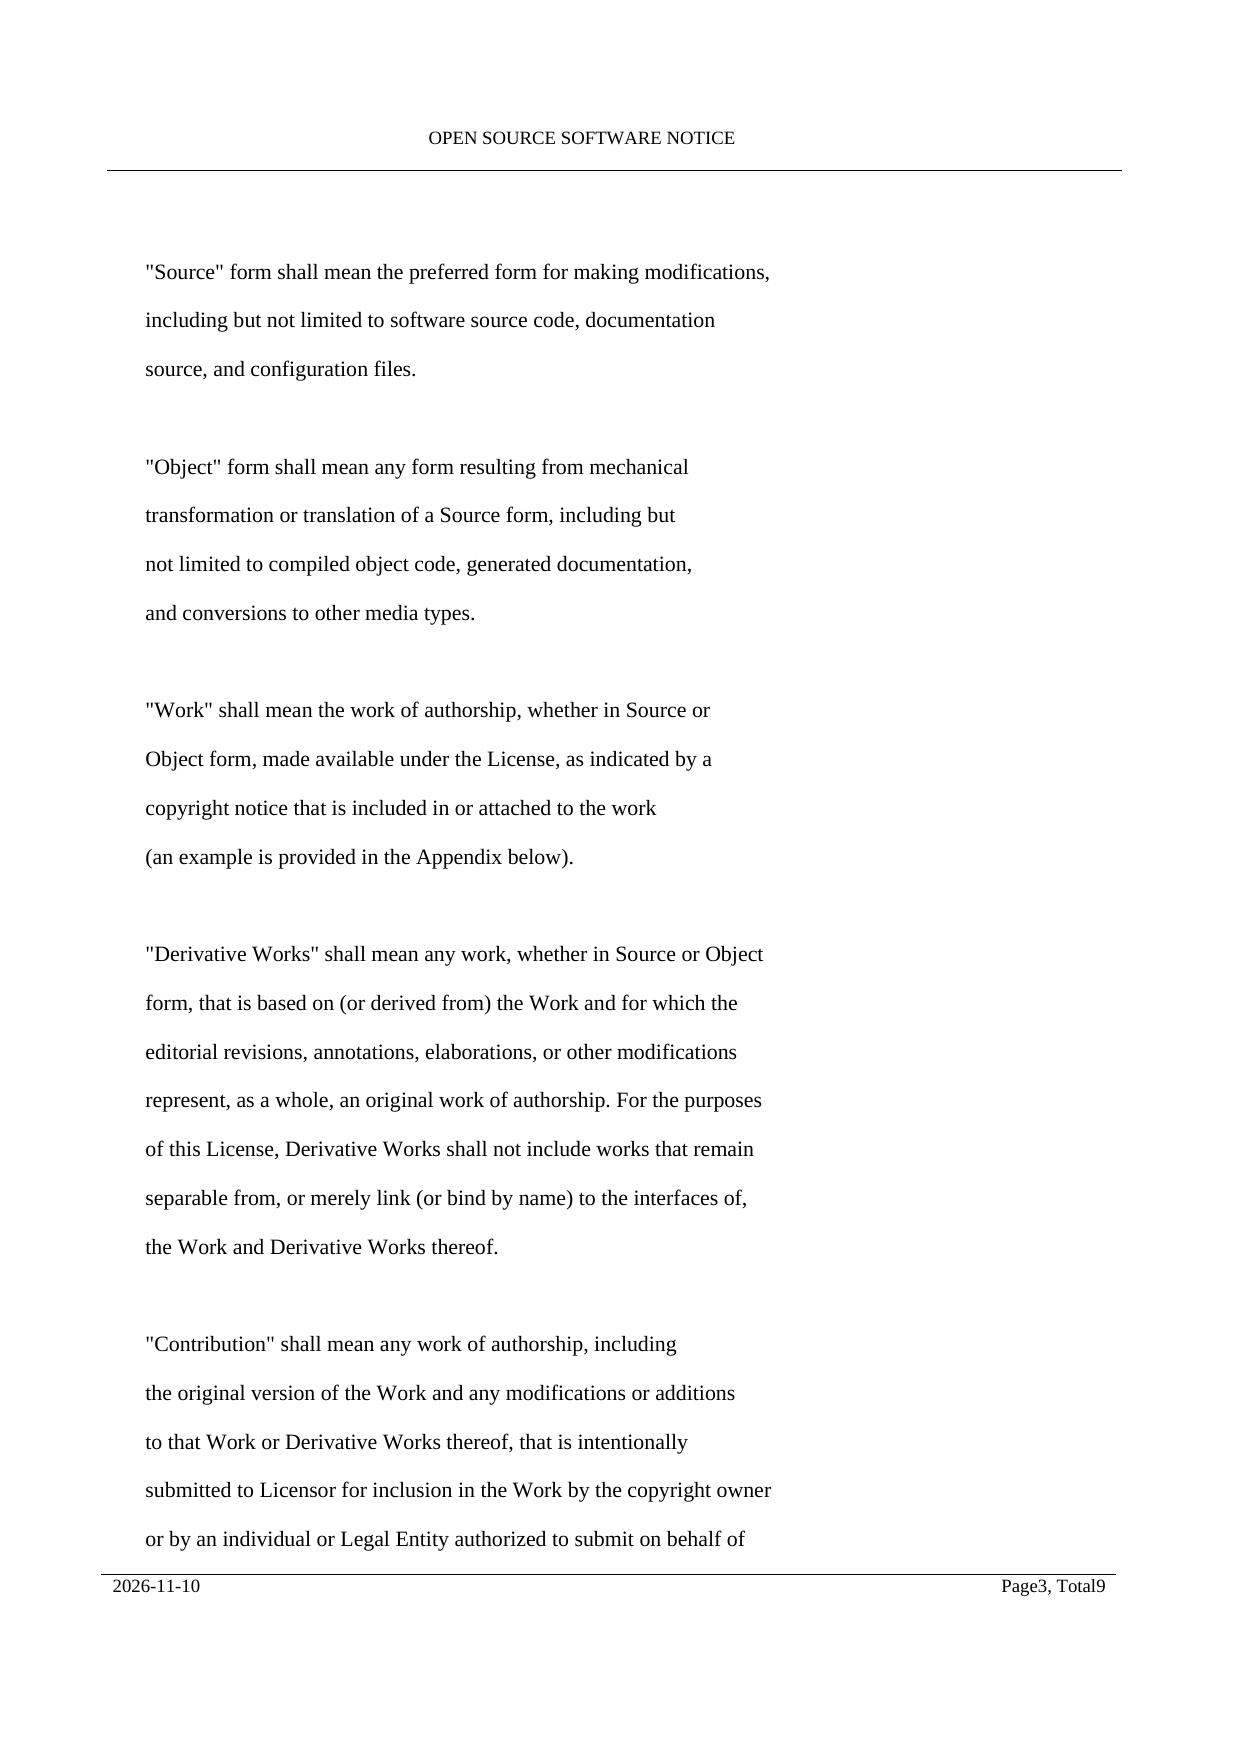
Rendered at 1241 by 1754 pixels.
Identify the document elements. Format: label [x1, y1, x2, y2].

text [112, 206, 1128, 1555]
